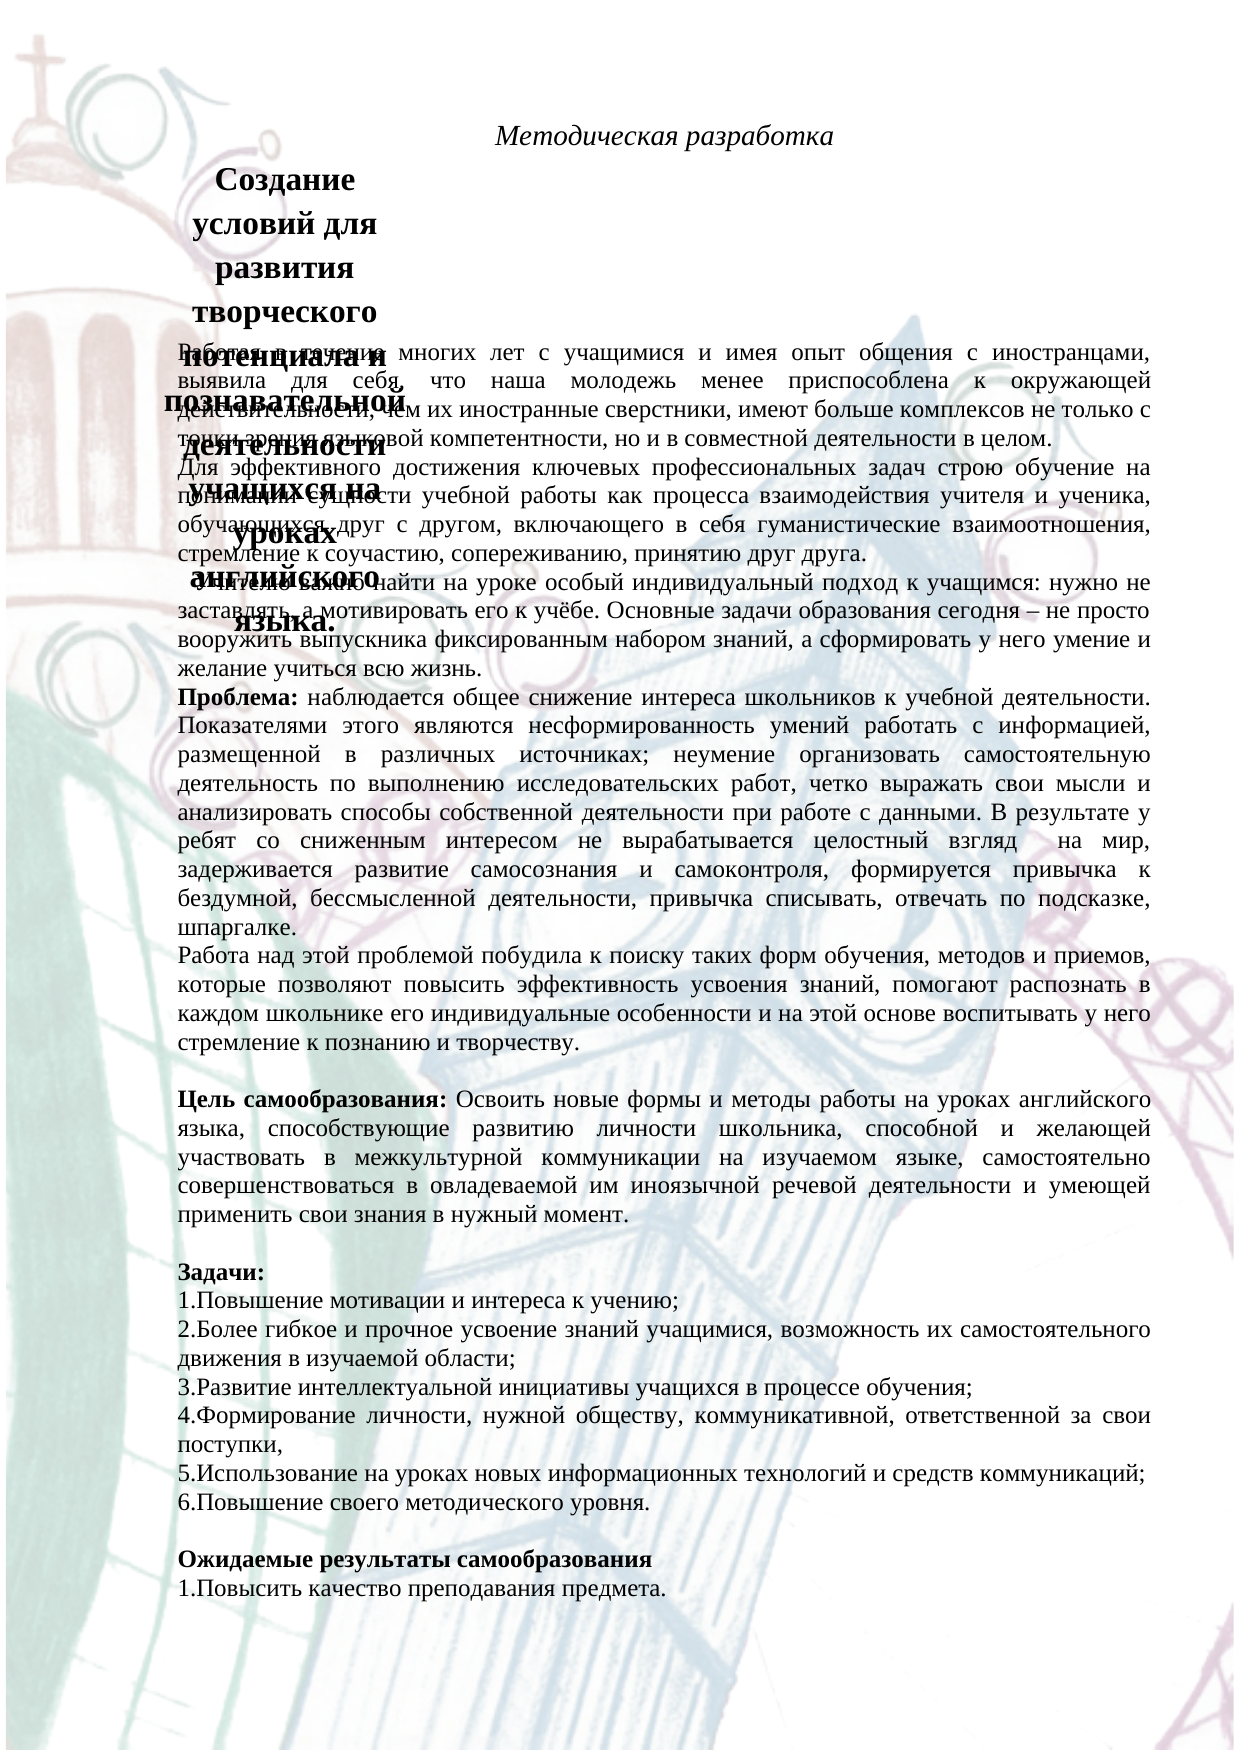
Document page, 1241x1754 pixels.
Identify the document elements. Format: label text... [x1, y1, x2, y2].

text Ожидаемые результаты самообразования [177, 1544, 1152, 1573]
text 5.Использование на уроках новых информационных технологий и средств коммуникаций; [177, 1458, 1152, 1487]
text 1.Повышение мотивации и интереса к учению; [177, 1285, 1152, 1314]
text 4.Формирование личности, нужной обществу, коммуникативной, ответственной за свои поступки, [177, 1400, 1152, 1458]
text Для эффективного достижения ключевых профессиональных задач строю обучение на понимании сущности учебной работы как процесса взаимодействия учителя и ученика, обучающихся друг с другом, включающего в себя гуманистические взаимоотношения, стремление к соучастию, сопереживанию, принятию друг друга. [177, 452, 1152, 567]
text Проблема: наблюдается общее снижение интереса школьников к учебной деятельности. Показателями этого являются несформированность умений работать с информацией, размещенной в различных источниках; неумение организовать самостоятельную деятельность по выполнению исследовательских работ, четко выражать свои мысли и анализировать способы собственной деятельности при работе с данными. В результате у ребят со сниженным интересом не вырабатывается целостный взгляд на мир, задерживается развитие самосознания и самоконтроля, формируется привычка к бездумной, бессмысленной деятельности, привычка списывать, отвечать по подсказке, шпаргалке. [177, 682, 1152, 940]
text Работа над этой проблемой побудила к поиску таких форм обучения, методов и приемов, которые позволяют повысить эффективность усвоения знаний, помогают распознать в каждом школьнике его индивидуальные особенности и на этой основе воспитывать у него стремление к познанию и творчеству. [177, 940, 1152, 1055]
text Работая в течение многих лет с учащимися и имея опыт общения с иностранцами, выявила для себя, что наша молодежь менее приспособлена к окружающей действительности, чем их иностранные сверстники, имеют больше комплексов не только с точки зрения языковой компетентности, но и в совместной деятельности в целом. [177, 337, 1152, 452]
text 3.Развитие интеллектуальной инициативы учащихся в процессе обучения; [177, 1372, 1152, 1400]
text 2.Более гибкое и прочное усвоение знаний учащимися, возможность их самостоятельного движения в изучаемой области; [177, 1314, 1152, 1372]
text Задачи: [177, 1257, 1152, 1285]
text Методическая разработка [177, 118, 1152, 152]
text 6.Повышение своего методического уровня. [177, 1487, 1152, 1515]
picture [5, 0, 1234, 1750]
text Учителю важно найти на уроке особый индивидуальный подход к учащимся: нужно не заставлять, а мотивировать его к учёбе. Основные задачи образования сегодня – не просто вооружить выпускника фиксированным набором знаний, а сформировать у него умение и желание учиться всю жизнь. [177, 567, 1152, 682]
text 1.Повысить качество преподавания предмета. [177, 1573, 1152, 1602]
text Цель самообразования: Освоить новые формы и методы работы на уроках английского языка, способствующие развитию личности школьника, способной и желающей участвовать в межкультурной коммуникации на изучаемом языке, самостоятельно совершенствоваться в овладеваемой им иноязычной речевой деятельности и умеющей применить свои знания в нужный момент. [177, 1084, 1152, 1228]
